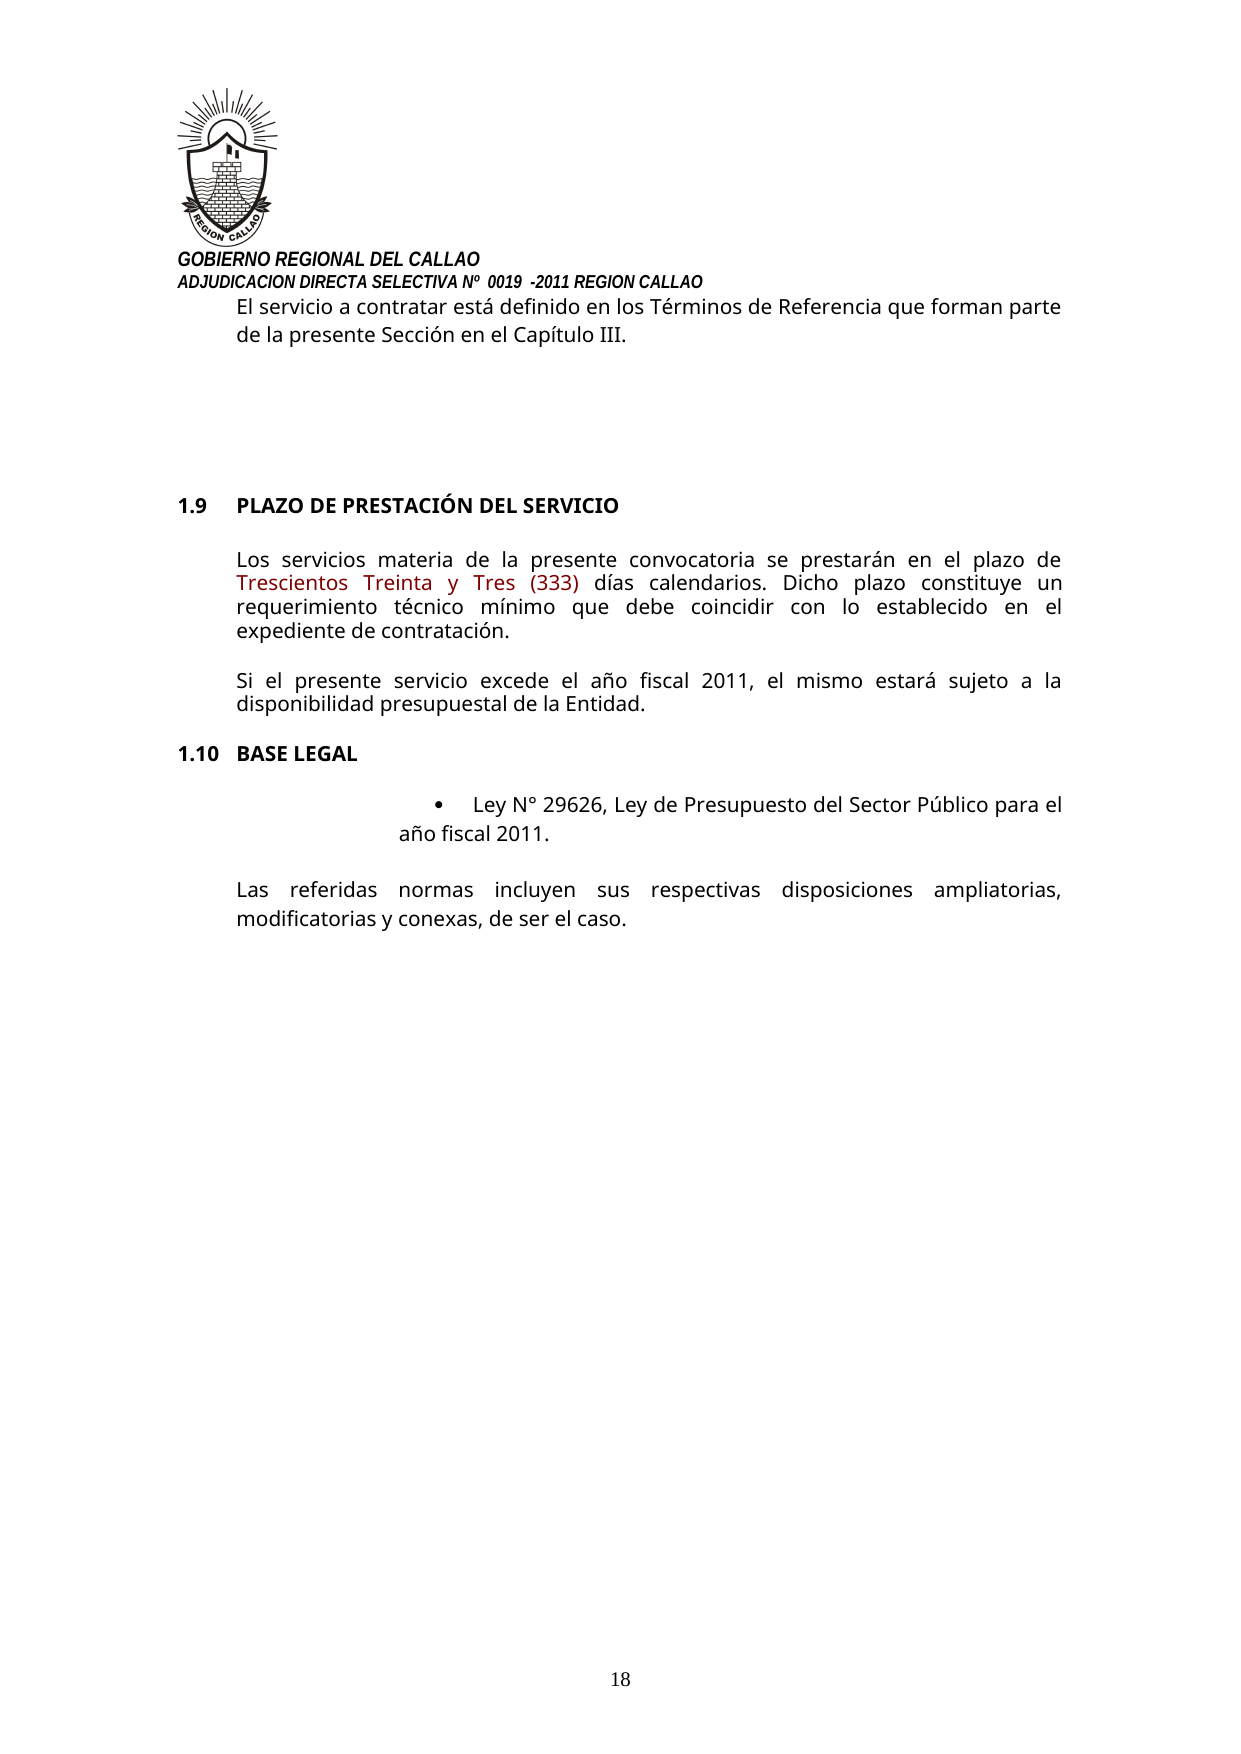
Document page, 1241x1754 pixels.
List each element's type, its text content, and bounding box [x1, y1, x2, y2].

text Si el presente servicio excede el año fiscal 2011, el mismo estará sujeto a la disponibilidad presupuestal de la Entidad. [236, 669, 1063, 718]
picture [177, 88, 278, 247]
text Las referidas normas incluyen sus respectivas disposiciones ampliatorias, modificatorias y conexas, de ser el caso. [236, 876, 1063, 932]
list Ley N° 29626, Ley de Presupuesto del Sector Público para el año fiscal 2011. [399, 790, 1063, 847]
text Los servicios materia de la presente convocatoria se prestarán en el plazo de Trescientos Treinta y Tres (333) días calendarios. Dicho plazo constituye un requerimiento técnico mínimo que debe coincidir con lo establecido en el expediente de contratación. [236, 548, 1063, 645]
list BASE LEGAL [177, 742, 1063, 766]
text El servicio a contratar está definido en los Términos de Referencia que forman parte de la presente Sección en el Capítulo III. [236, 292, 1063, 349]
list PLAZO DE PRESTACIÓN DEL SERVICIO [177, 491, 1063, 520]
